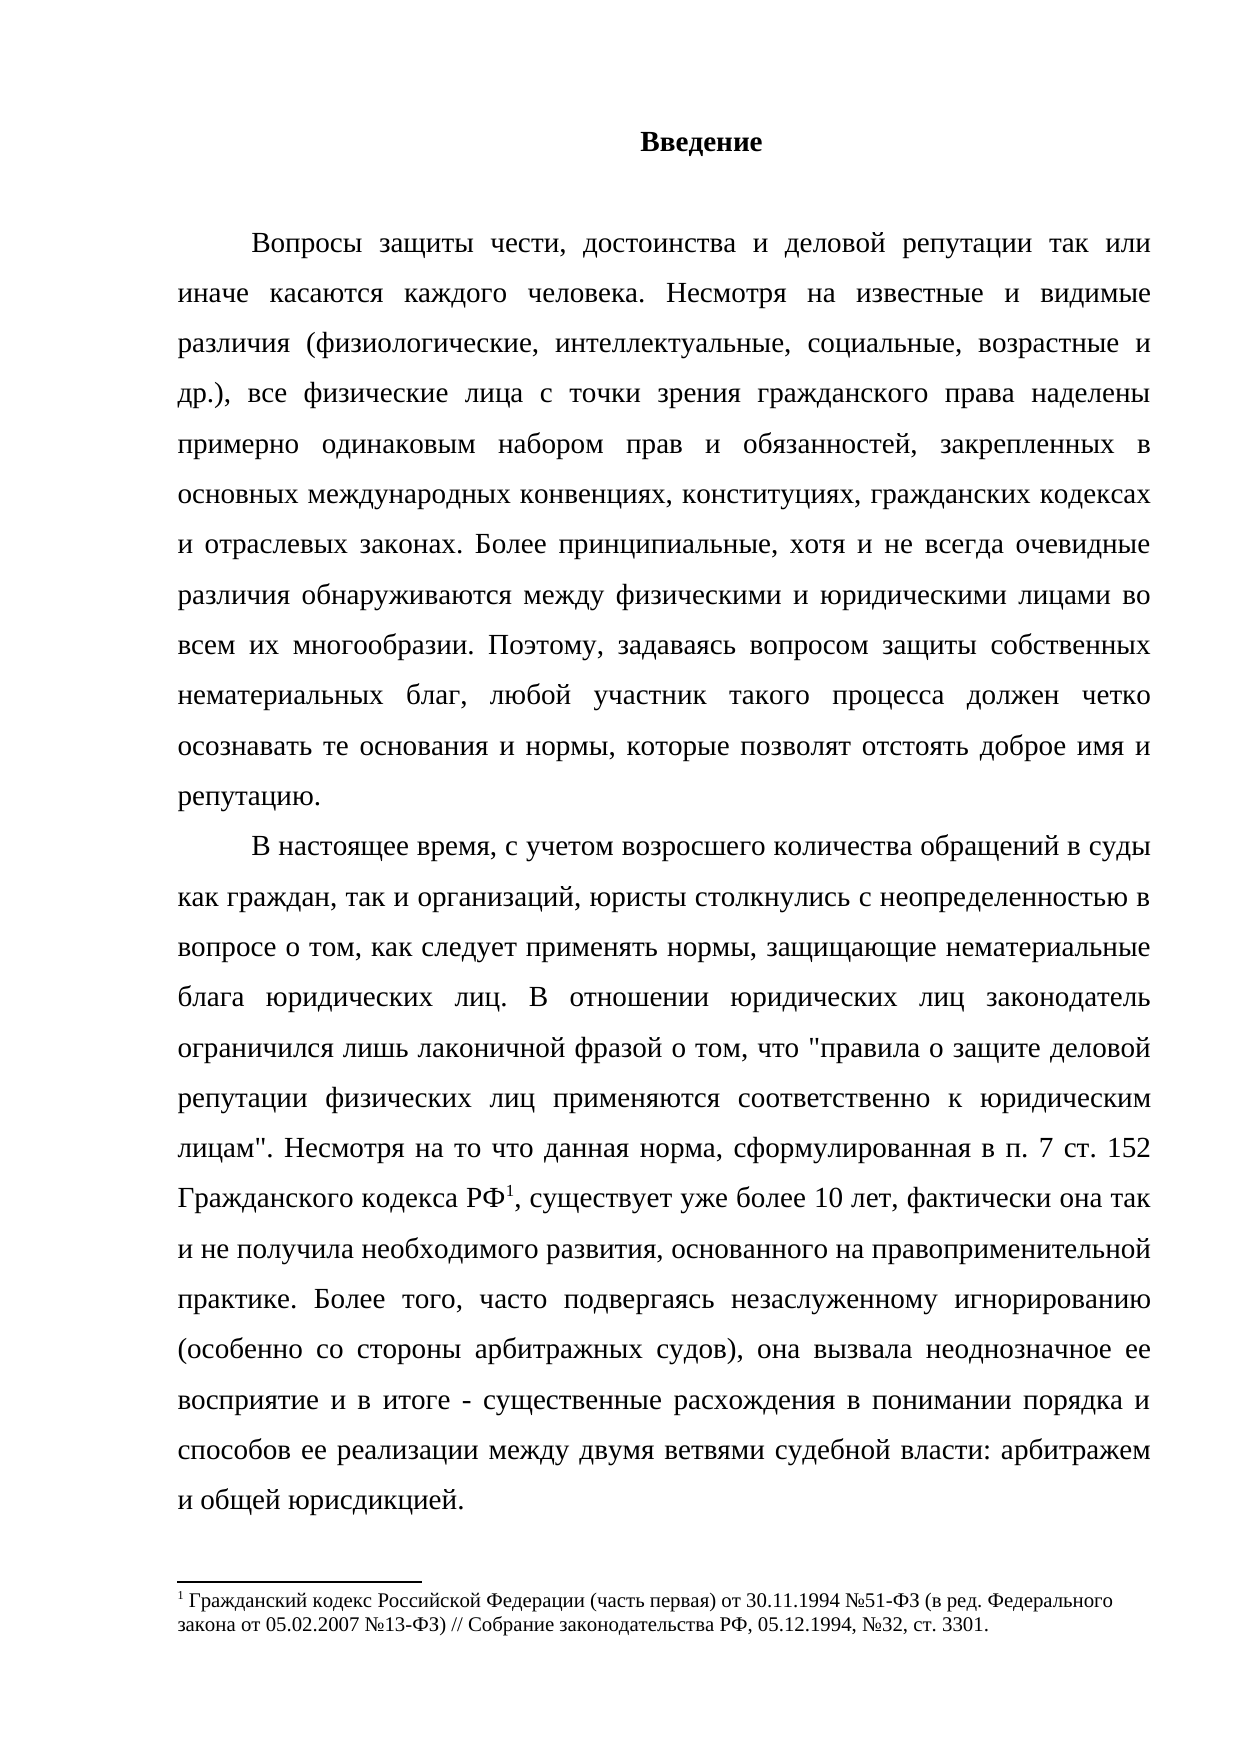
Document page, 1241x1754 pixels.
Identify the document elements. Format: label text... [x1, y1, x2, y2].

text Введение [177, 124, 1152, 158]
text Вопросы защиты чести, достоинства и деловой репутации так или иначе касаются каждого человека. Несмотря на известные и видимые различия (физиологические, интеллектуальные, социальные, возрастные и др.), все физические лица с точки зрения гражданского права наделены примерно одинаковым набором прав и обязанностей, закрепленных в основных международных конвенциях, конституциях, гражданских кодексах и отраслевых законах. Более принципиальные, хотя и не всегда очевидные различия обнаруживаются между физическими и юридическими лицами во всем их многообразии. Поэтому, задаваясь вопросом защиты собственных нематериальных благ, любой участник такого процесса должен четко осознавать те основания и нормы, которые позволят отстоять доброе имя и репутацию. [177, 225, 1152, 812]
text В настоящее время, с учетом возросшего количества обращений в суды как граждан, так и организаций, юристы столкнулись с неопределенностью в вопросе о том, как следует применять нормы, защищающие нематериальные блага юридических лиц. В отношении юридических лиц законодатель ограничился лишь лаконичной фразой о том, что "правила о защите деловой репутации физических лиц применяются соответственно к юридическим лицам". Несмотря на то что данная норма, сформулированная в п. 7 ст. 152 Гражданского кодекса РФ, существует уже более 10 лет, фактически она так и не получила необходимого развития, основанного на правоприменительной практике. Более того, часто подвергаясь незаслуженному игнорированию (особенно со стороны арбитражных судов), она вызвала неоднозначное ее восприятие и в итоге - существенные расхождения в понимании порядка и способов ее реализации между двумя ветвями судебной власти: арбитражем и общей юрисдикцией. [177, 828, 1152, 1516]
